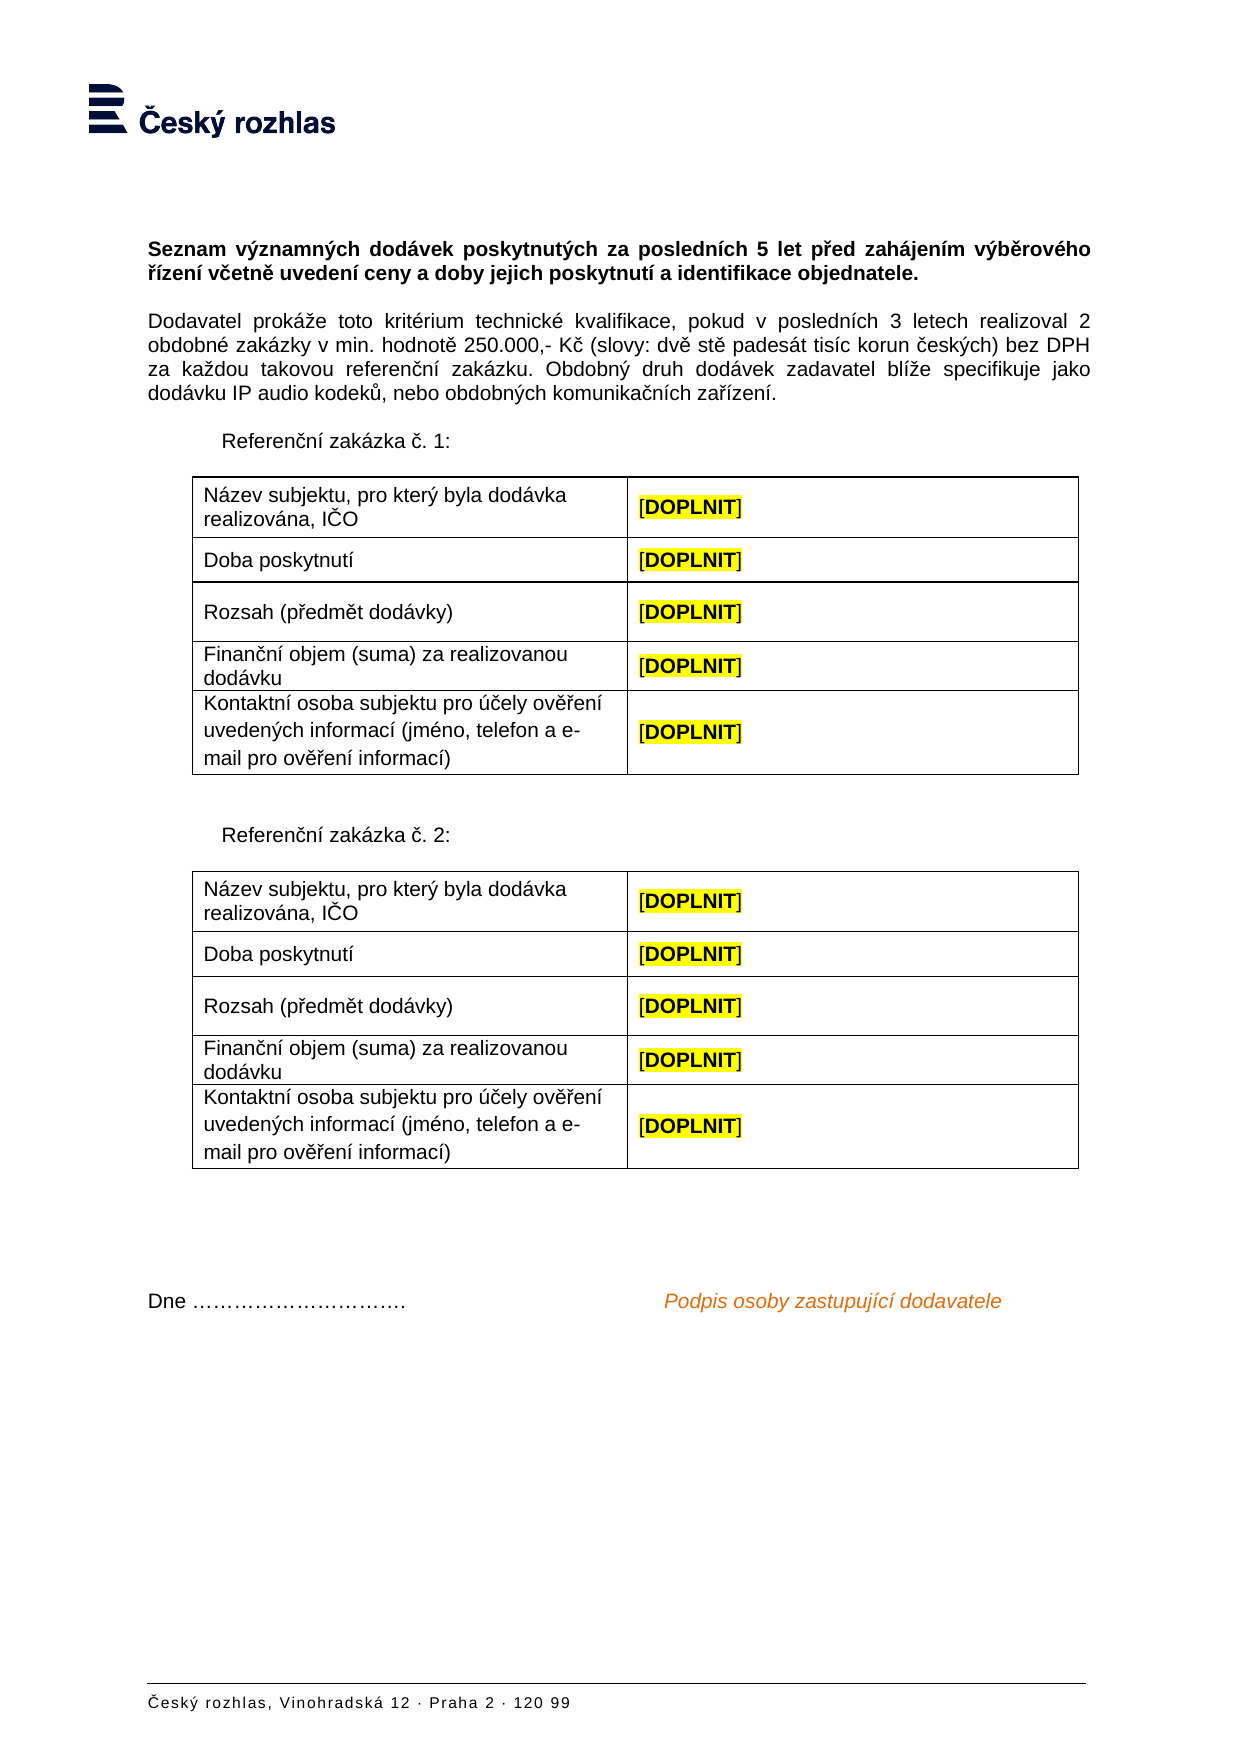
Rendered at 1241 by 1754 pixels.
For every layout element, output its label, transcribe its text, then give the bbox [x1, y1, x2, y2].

table_header Název subjektu, pro který byla dodávka realizována, IČO [193, 478, 627, 537]
table_cell [DOPLNIT] [628, 642, 1078, 689]
table_cell Doba poskytnutí [193, 932, 627, 976]
table_header [DOPLNIT] [628, 478, 1078, 537]
table_cell Finanční objem (suma) za realizovanou dodávku [193, 642, 627, 689]
table_cell Rozsah (předmět dodávky) [193, 583, 627, 641]
text Dne …………………………. Podpis osoby zastupující dodavatele [148, 1289, 1092, 1313]
table_cell [DOPLNIT] [628, 583, 1078, 641]
table_cell Finanční objem (suma) za realizovanou dodávku [193, 1036, 627, 1084]
text Dodavatel prokáže toto kritérium technické kvalifikace, pokud v posledních 3 letech realizoval 2 obdobné zakázky v min. hodnotě 250.000,- Kč (slovy: dvě stě padesát tisíc korun českých) bez DPH za každou takovou referenční zakázku. Obdobný druh dodávek zadavatel blíže specifikuje jako dodávku IP audio kodeků, nebo obdobných komunikačních zařízení. [148, 309, 1092, 404]
table_cell [DOPLNIT] [628, 1085, 1078, 1168]
table_cell Rozsah (předmět dodávky) [193, 977, 627, 1035]
table_cell [DOPLNIT] [628, 977, 1078, 1035]
table_cell [DOPLNIT] [628, 538, 1078, 581]
table_cell [DOPLNIT] [628, 691, 1078, 774]
table_header [DOPLNIT] [628, 872, 1078, 931]
table_cell [DOPLNIT] [628, 932, 1078, 976]
table_cell Kontaktní osoba subjektu pro účely ověření uvedených informací (jméno, telefon a e-mail pro ověření informací) [193, 1085, 627, 1168]
table_cell [DOPLNIT] [628, 1036, 1078, 1084]
table_cell Kontaktní osoba subjektu pro účely ověření uvedených informací (jméno, telefon a e-mail pro ověření informací) [193, 691, 627, 774]
list Referenční zakázka č. 1: [221, 428, 1092, 452]
text Seznam významných dodávek poskytnutých za posledních 5 let před zahájením výběrového řízení včetně uvedení ceny a doby jejich poskytnutí a identifikace objednatele. [148, 237, 1092, 285]
table_cell Doba poskytnutí [193, 538, 627, 581]
picture [89, 84, 335, 138]
list Referenční zakázka č. 2: [221, 823, 1092, 847]
table_header Název subjektu, pro který byla dodávka realizována, IČO [193, 872, 627, 931]
